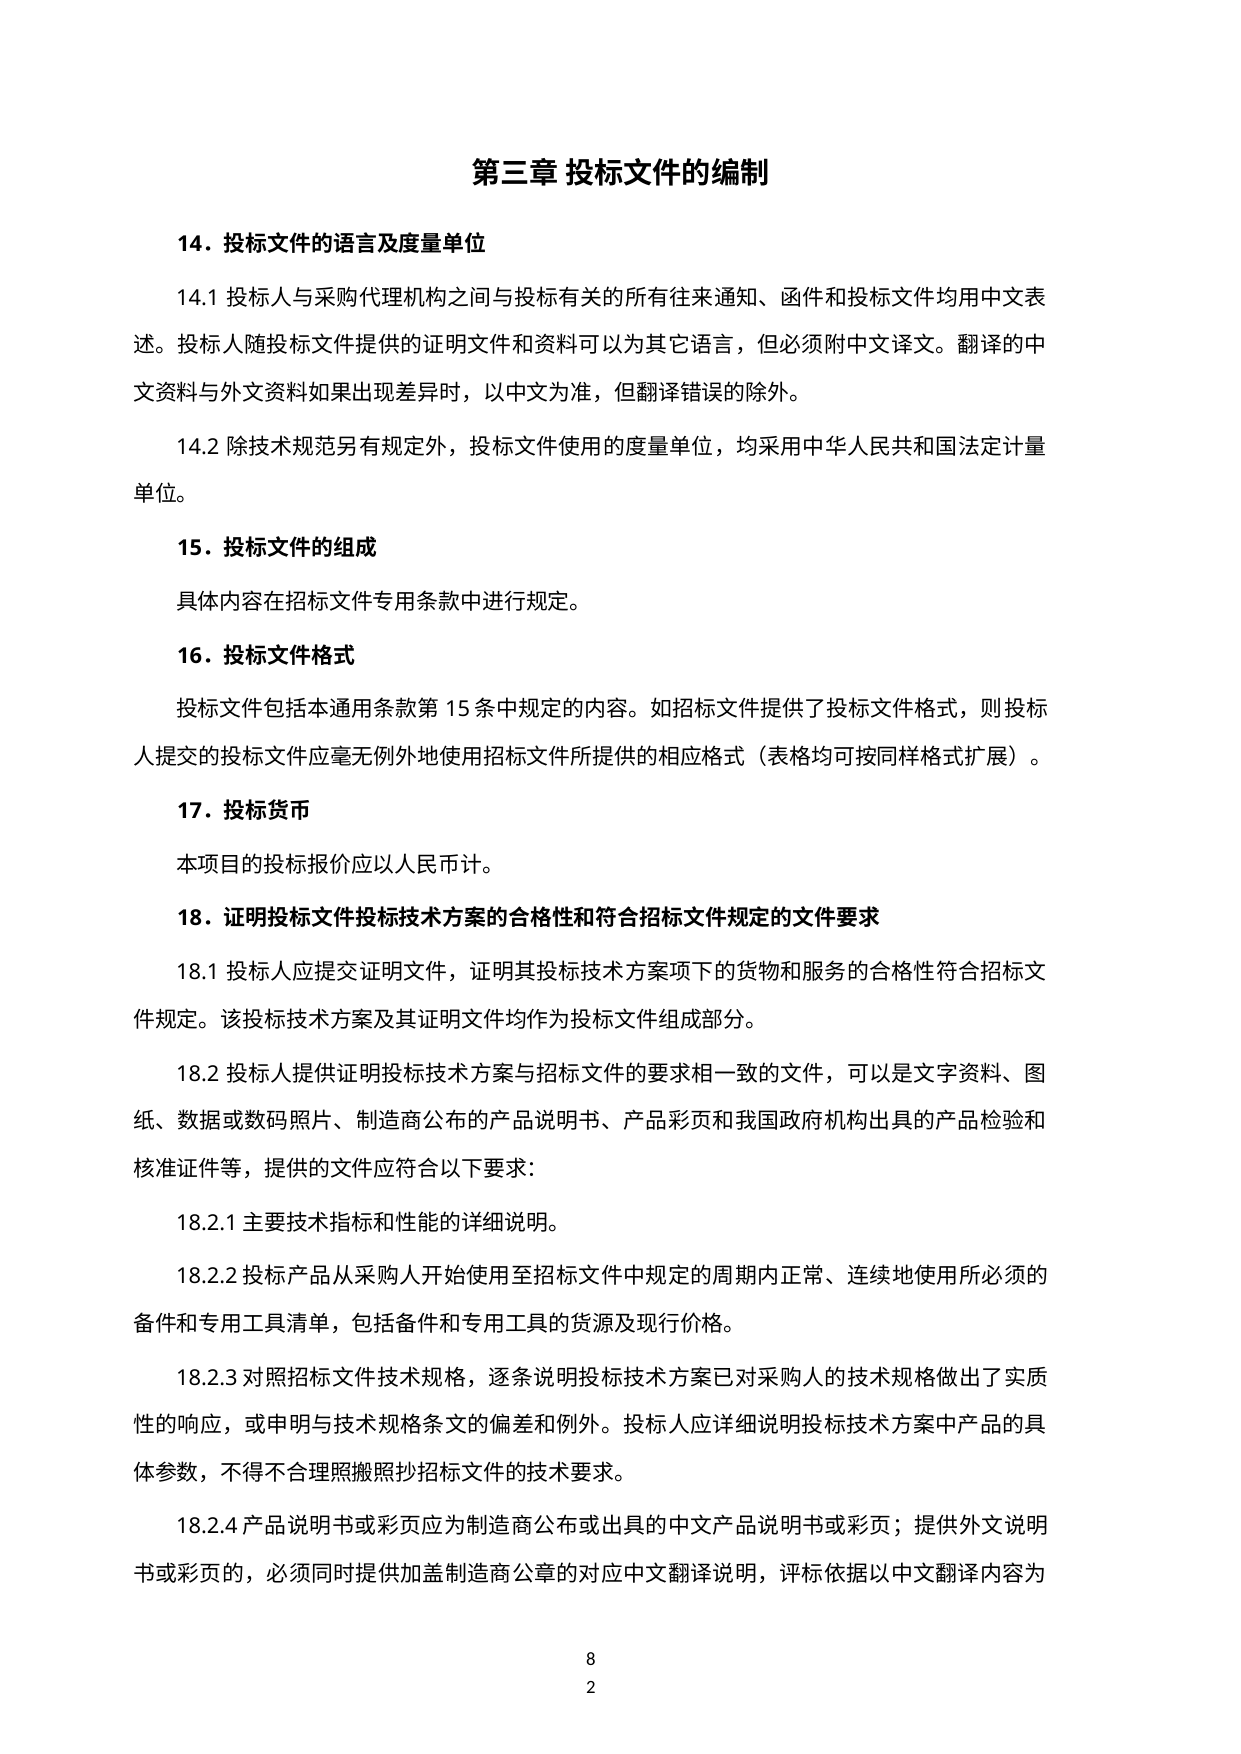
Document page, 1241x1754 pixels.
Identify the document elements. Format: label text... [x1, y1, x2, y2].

subtitle 第三章 投标文件的编制 [133, 150, 1048, 192]
text 18.2.3对照招标文件技术规格，逐条说明投标技术方案已对采购人的技术规格做出了实质性的响应，或申明与技术规格条文的偏差和例外。投标人应详细说明投标技术方案中产品的具体参数，不得不合理照搬照抄招标文件的技术要求。 [133, 1360, 1048, 1486]
text 18．证明投标文件投标技术方案的合格性和符合招标文件规定的文件要求 [133, 900, 1048, 932]
text 17．投标货币 [133, 793, 1048, 824]
text 本项目的投标报价应以人民币计。 [133, 847, 1048, 878]
text 15．投标文件的组成 [133, 530, 1048, 562]
text 14.1 投标人与采购代理机构之间与投标有关的所有往来通知、函件和投标文件均用中文表述。投标人随投标文件提供的证明文件和资料可以为其它语言，但必须附中文译文。翻译的中文资料与外文资料如果出现差异时，以中文为准，但翻译错误的除外。 [133, 280, 1048, 407]
text 18.1 投标人应提交证明文件，证明其投标技术方案项下的货物和服务的合格性符合招标文件规定。该投标技术方案及其证明文件均作为投标文件组成部分。 [133, 954, 1048, 1033]
text 投标文件包括本通用条款第15条中规定的内容。如招标文件提供了投标文件格式，则投标人提交的投标文件应毫无例外地使用招标文件所提供的相应格式（表格均可按同样格式扩展）。 [133, 691, 1048, 771]
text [133, 1508, 1048, 1588]
text 14．投标文件的语言及度量单位 [133, 226, 1048, 258]
text 18.2 投标人提供证明投标技术方案与招标文件的要求相一致的文件，可以是文字资料、图纸、数据或数码照片、制造商公布的产品说明书、产品彩页和我国政府机构出具的产品检验和核准证件等，提供的文件应符合以下要求： [133, 1056, 1048, 1182]
text 16．投标文件格式 [133, 638, 1048, 669]
text 具体内容在招标文件专用条款中进行规定。 [133, 584, 1048, 616]
text 14.2 除技术规范另有规定外，投标文件使用的度量单位，均采用中华人民共和国法定计量单位。 [133, 429, 1048, 508]
text 18.2.2投标产品从采购人开始使用至招标文件中规定的周期内正常、连续地使用所必须的备件和专用工具清单，包括备件和专用工具的货源及现行价格。 [133, 1258, 1048, 1338]
text 18.2.1主要技术指标和性能的详细说明。 [133, 1204, 1048, 1236]
